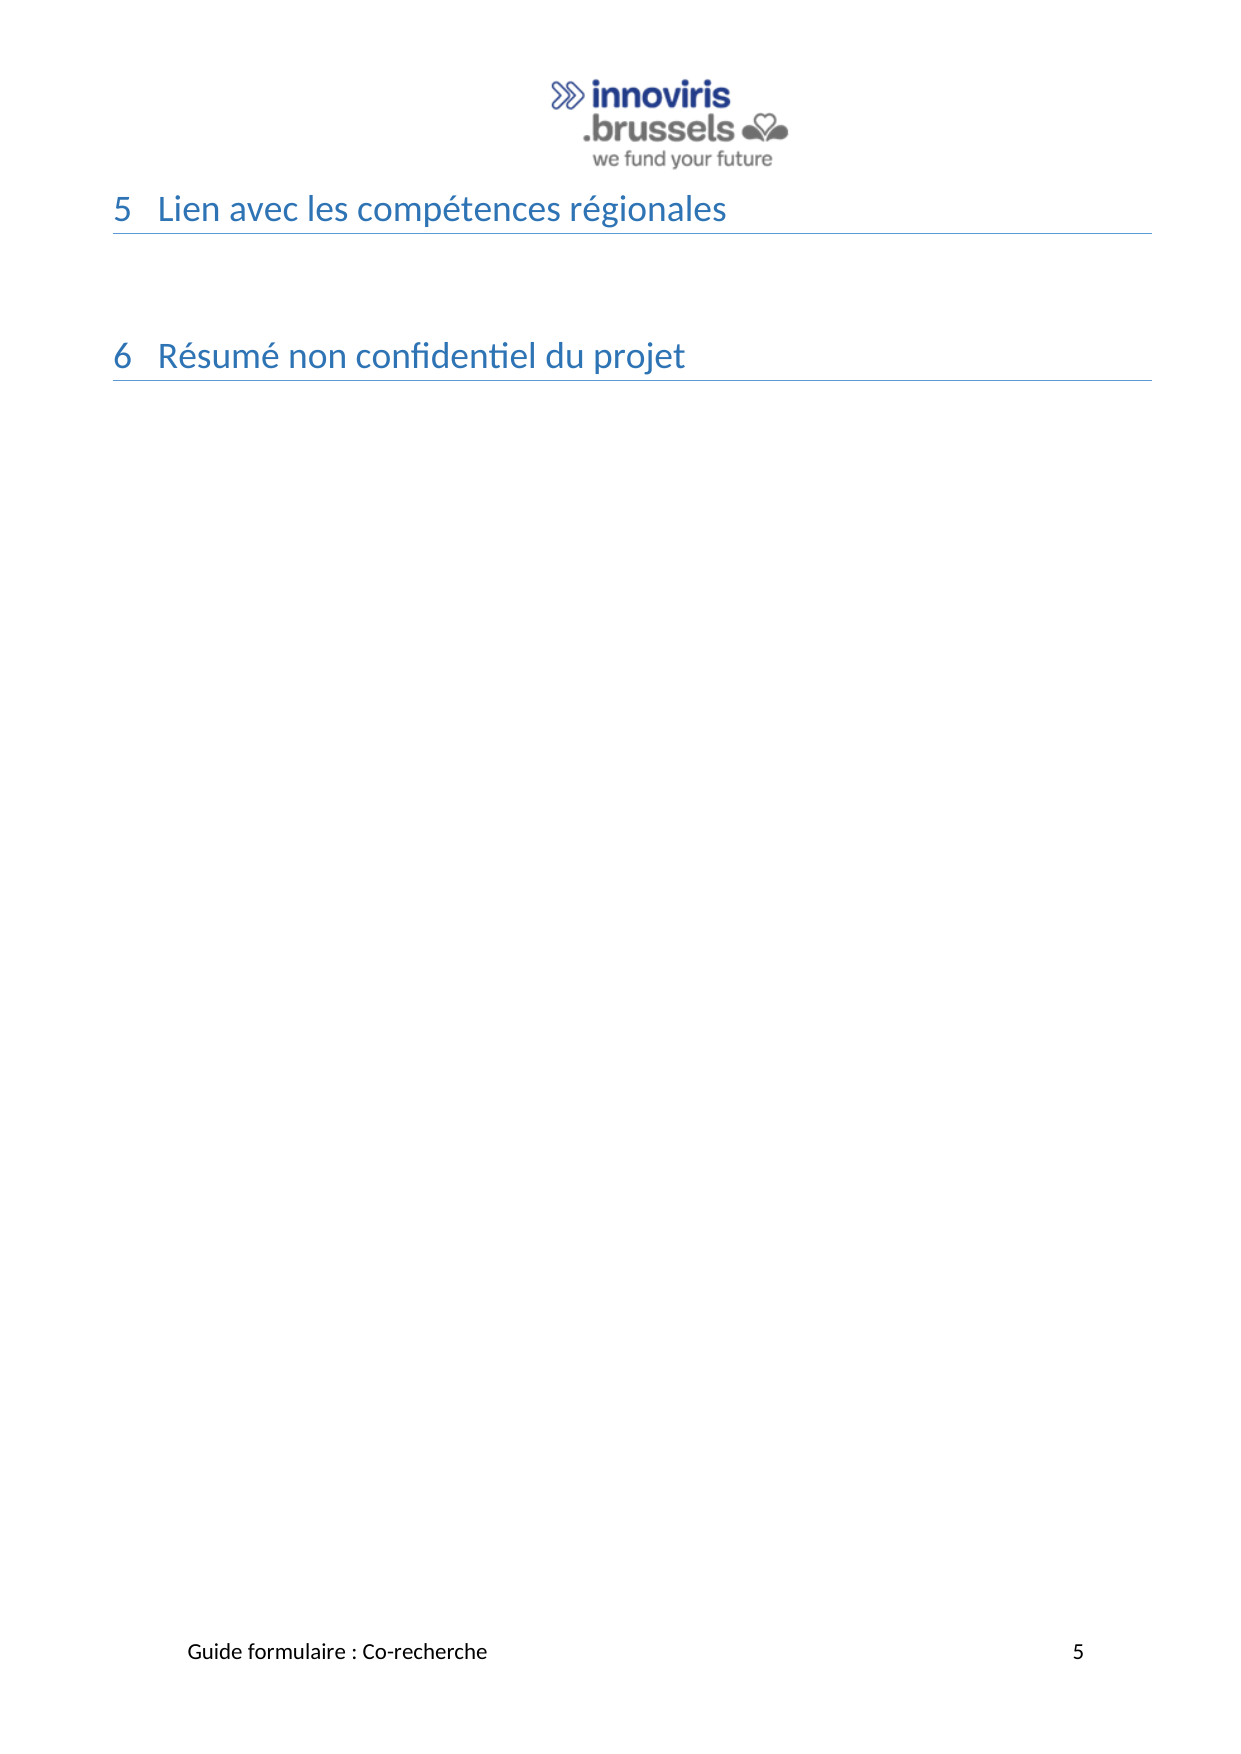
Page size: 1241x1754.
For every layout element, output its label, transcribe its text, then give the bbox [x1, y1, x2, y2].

picture [547, 75, 792, 171]
subtitle Lien avec les compétences régionales [113, 185, 1152, 233]
subtitle Résumé non confidentiel du projet [113, 332, 1152, 380]
